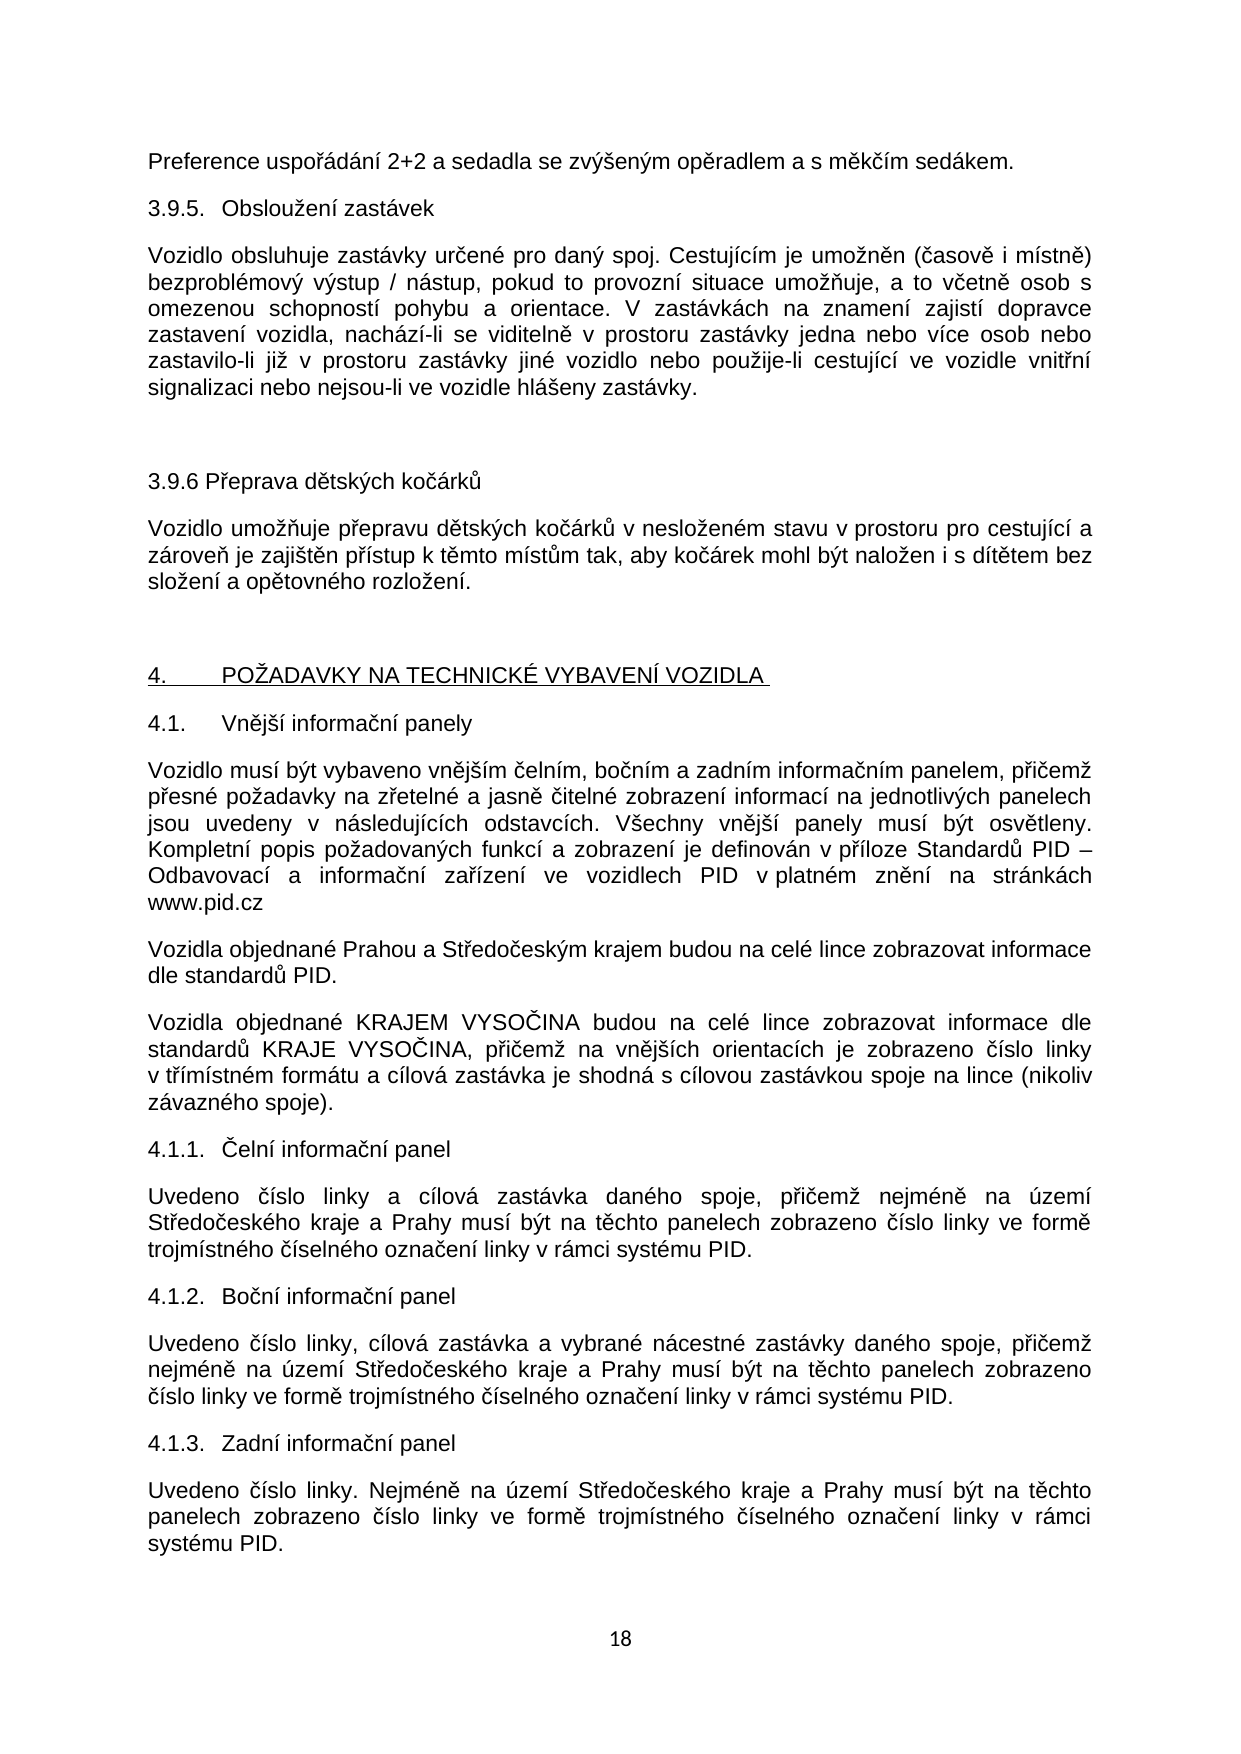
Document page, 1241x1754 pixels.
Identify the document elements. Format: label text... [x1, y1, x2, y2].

text Vozidla objednané KRAJEM VYSOČINA budou na celé lince zobrazovat informace dle standardů KRAJE VYSOČINA, přičemž na vnějších orientacích je zobrazeno číslo linky v třímístném formátu a cílová zastávka je shodná s cílovou zastávkou spoje na lince (nikoliv závazného spoje). [148, 1009, 1092, 1115]
text 4.1.1. Čelní informační panel [148, 1136, 1092, 1162]
text Preference uspořádání 2+2 a sedadla se zvýšeným opěradlem a s měkčím sedákem. [148, 148, 1092, 174]
text Vozidlo musí být vybaveno vnějším čelním, bočním a zadním informačním panelem, přičemž přesné požadavky na zřetelné a jasně čitelné zobrazení informací na jednotlivých panelech jsou uvedeny v následujících odstavcích. Všechny vnější panely musí být osvětleny. Kompletní popis požadovaných funkcí a zobrazení je definován v příloze Standardů PID – Odbavovací a informační zařízení ve vozidlech PID v platném znění na stránkách www.pid.cz [148, 757, 1092, 915]
text Uvedeno číslo linky, cílová zastávka a vybrané nácestné zastávky daného spoje, přičemž nejméně na území Středočeského kraje a Prahy musí být na těchto panelech zobrazeno číslo linky ve formě trojmístného číselného označení linky v rámci systému PID. [148, 1330, 1092, 1409]
text Vozidla objednané Prahou a Středočeským krajem budou na celé lince zobrazovat informace dle standardů PID. [148, 936, 1092, 988]
text 4.1.2. Boční informační panel [148, 1283, 1092, 1309]
text 3.9.6 Přeprava dětských kočárků [148, 468, 1092, 494]
text 4.1.3. Zadní informační panel [148, 1430, 1092, 1456]
text Uvedeno číslo linky a cílová zastávka daného spoje, přičemž nejméně na území Středočeského kraje a Prahy musí být na těchto panelech zobrazeno číslo linky ve formě trojmístného číselného označení linky v rámci systému PID. [148, 1183, 1092, 1262]
text 3.9.5. Obsloužení zastávek [148, 195, 1092, 221]
text 4. POŽADAVKY NA TECHNICKÉ VYBAVENÍ VOZIDLA [148, 662, 1092, 689]
text Vozidlo obsluhuje zastávky určené pro daný spoj. Cestujícím je umožněn (časově i místně) bezproblémový výstup / nástup, pokud to provozní situace umožňuje, a to včetně osob s omezenou schopností pohybu a orientace. V zastávkách na znamení zajistí dopravce zastavení vozidla, nachází-li se viditelně v prostoru zastávky jedna nebo více osob nebo zastavilo-li již v prostoru zastávky jiné vozidlo nebo použije-li cestující ve vozidle vnitřní signalizaci nebo nejsou-li ve vozidle hlášeny zastávky. [148, 242, 1092, 400]
text Uvedeno číslo linky. Nejméně na území Středočeského kraje a Prahy musí být na těchto panelech zobrazeno číslo linky ve formě trojmístného číselného označení linky v rámci systému PID. [148, 1477, 1092, 1556]
text 4.1. Vnější informační panely [148, 710, 1092, 736]
text Vozidlo umožňuje přepravu dětských kočárků v nesloženém stavu v prostoru pro cestující a zároveň je zajištěn přístup k těmto místům tak, aby kočárek mohl být naložen i s dítětem bez složení a opětovného rozložení. [148, 515, 1092, 594]
